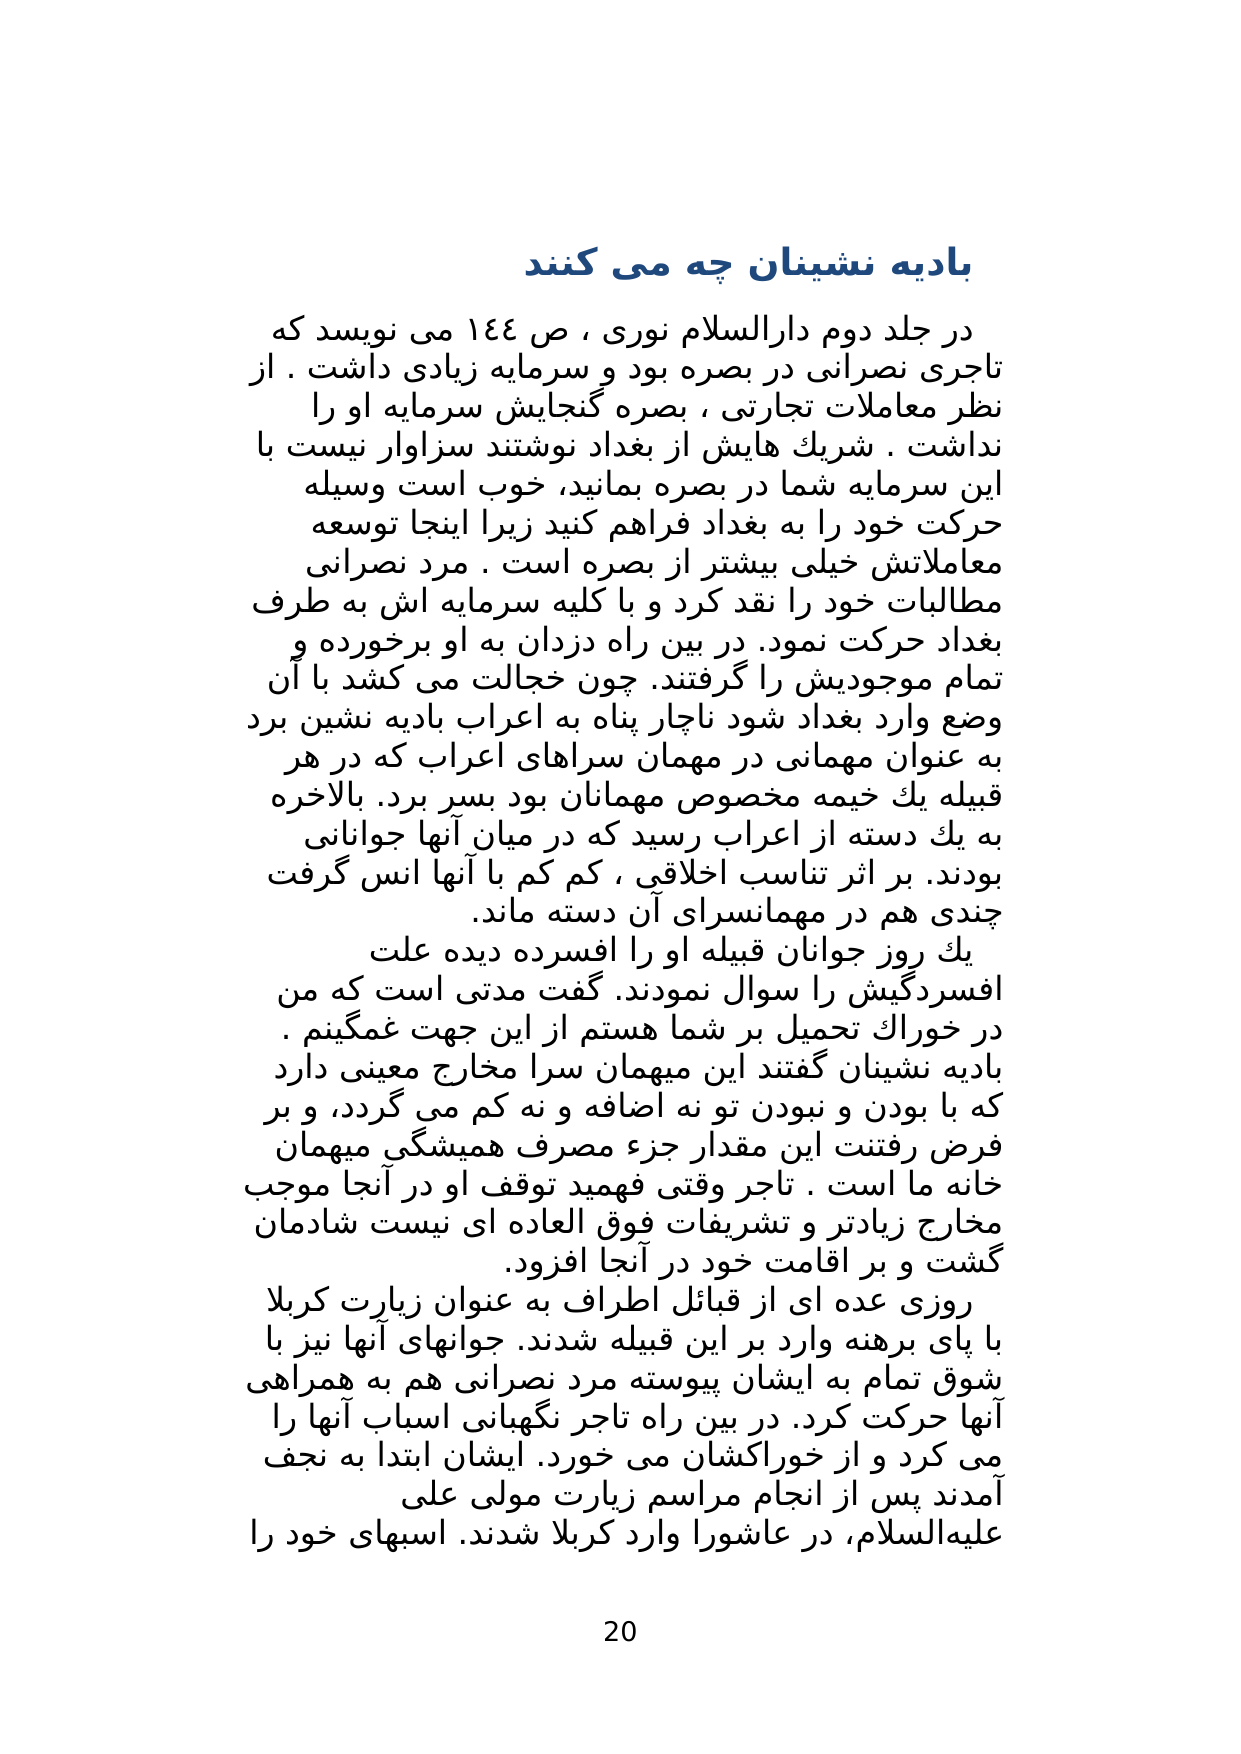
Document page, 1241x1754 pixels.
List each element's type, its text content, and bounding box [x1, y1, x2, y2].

text يك روز جوانان قبيله او را افسرده ديده علت افسردگيش را سوال نمودند. گفت مدتى است كه من در خوراك تحميل بر شما هستم از اين جهت غمگينم . باديه نشينان گفتند اين ميهمان سرا مخارج معينى دارد كه با بودن و نبودن تو نه اضافه و نه كم مى گردد، و بر فرض رفتنت اين مقدار جزء مصرف هميشگى ميهمان خانه ما است . تاجر وقتى فهميد توقف او در آنجا موجب مخارج زيادتر و تشريفات فوق العاده اى نيست شادمان گشت و بر اقامت خود در آنجا افزود. [236, 931, 1004, 1281]
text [236, 1281, 1004, 1552]
text در جلد دوم دارالسلام نورى ، ص ١٤٤ مى نويسد كه تاجرى نصرانى در بصره بود و سرمايه زيادى داشت . از نظر معاملات تجارتى ، بصره گنجايش سرمايه او را نداشت . شريك هايش از بغداد نوشتند سزاوار نيست با اين سرمايه شما در بصره بمانيد، خوب است وسيله حركت خود را به بغداد فراهم كنيد زيرا اينجا توسعه معاملاتش خيلى بيشتر از بصره است . مرد نصرانى مطالبات خود را نقد كرد و با كليه سرمايه اش به طرف بغداد حركت نمود. در بين راه دزدان به او برخورده و تمام موجوديش را گرفتند. چون خجالت مى كشد با آن وضع وارد بغداد شود ناچار پناه به اعراب باديه نشين برد به عنوان مهمانى در مهمان سراهاى اعراب كه در هر قبيله يك خيمه مخصوص مهمانان بود بسر برد. بالاخره به يك دسته از اعراب رسيد كه در ميان آنها جوانانى بودند. بر اثر تناسب اخلاقى ، كم كم با آنها انس گرفت چندى هم در مهمانسراى آن دسته ماند. [236, 309, 1004, 931]
subtitle باديه نشينان چه مى كنند [236, 241, 1004, 284]
